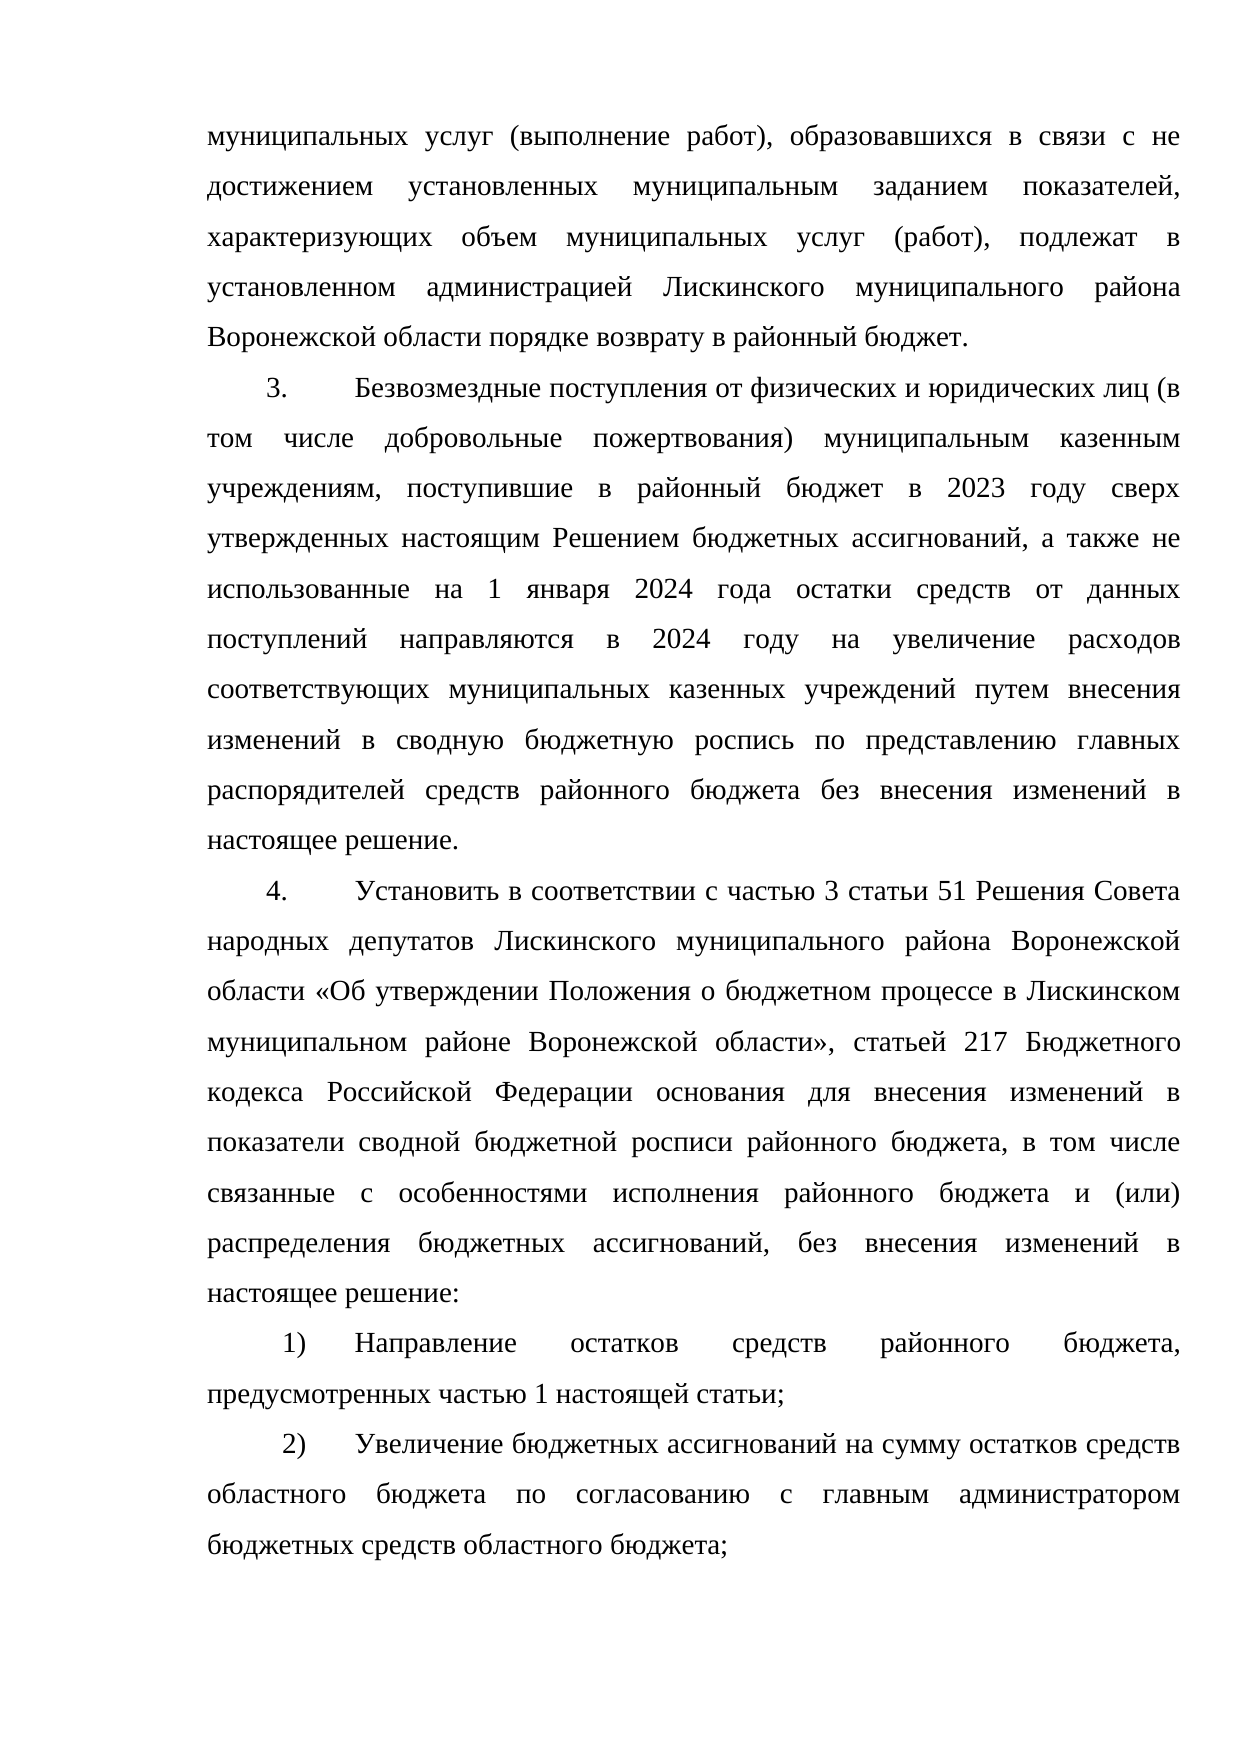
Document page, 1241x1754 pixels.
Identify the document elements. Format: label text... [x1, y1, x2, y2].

list Направление остатков средств районного бюджета, предусмотренных частью 1 настоящей статьи; [207, 1326, 1181, 1409]
list Увеличение бюджетных ассигнований на сумму остатков средств областного бюджета по согласованию с главным администратором бюджетных средств областного бюджета; [207, 1426, 1181, 1560]
list Безвозмездные поступления от физических и юридических лиц (в том числе добровольные пожертвования) муниципальным казенным учреждениям, поступившие в районный бюджет в 2023 году сверх утвержденных настоящим Решением бюджетных ассигнований, а также не использованные на 1 января 2024 года остатки средств от данных поступлений направляются в 2024 году на увеличение расходов соответствующих муниципальных казенных учреждений путем внесения изменений в сводную бюджетную роспись по представлению главных распорядителей средств районного бюджета без внесения изменений в настоящее решение. [207, 370, 1181, 856]
list Установить в соответствии с частью 3 статьи 51 Решения Совета народных депутатов Лискинского муниципального района Воронежской области «Об утверждении Положения о бюджетном процессе в Лискинском муниципальном районе Воронежской области», статьей 217 Бюджетного кодекса Российской Федерации основания для внесения изменений в показатели сводной бюджетной росписи районного бюджета, в том числе связанные с особенностями исполнения районного бюджета и (или) распределения бюджетных ассигнований, без внесения изменений в настоящее решение: [207, 873, 1181, 1309]
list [207, 118, 1181, 353]
